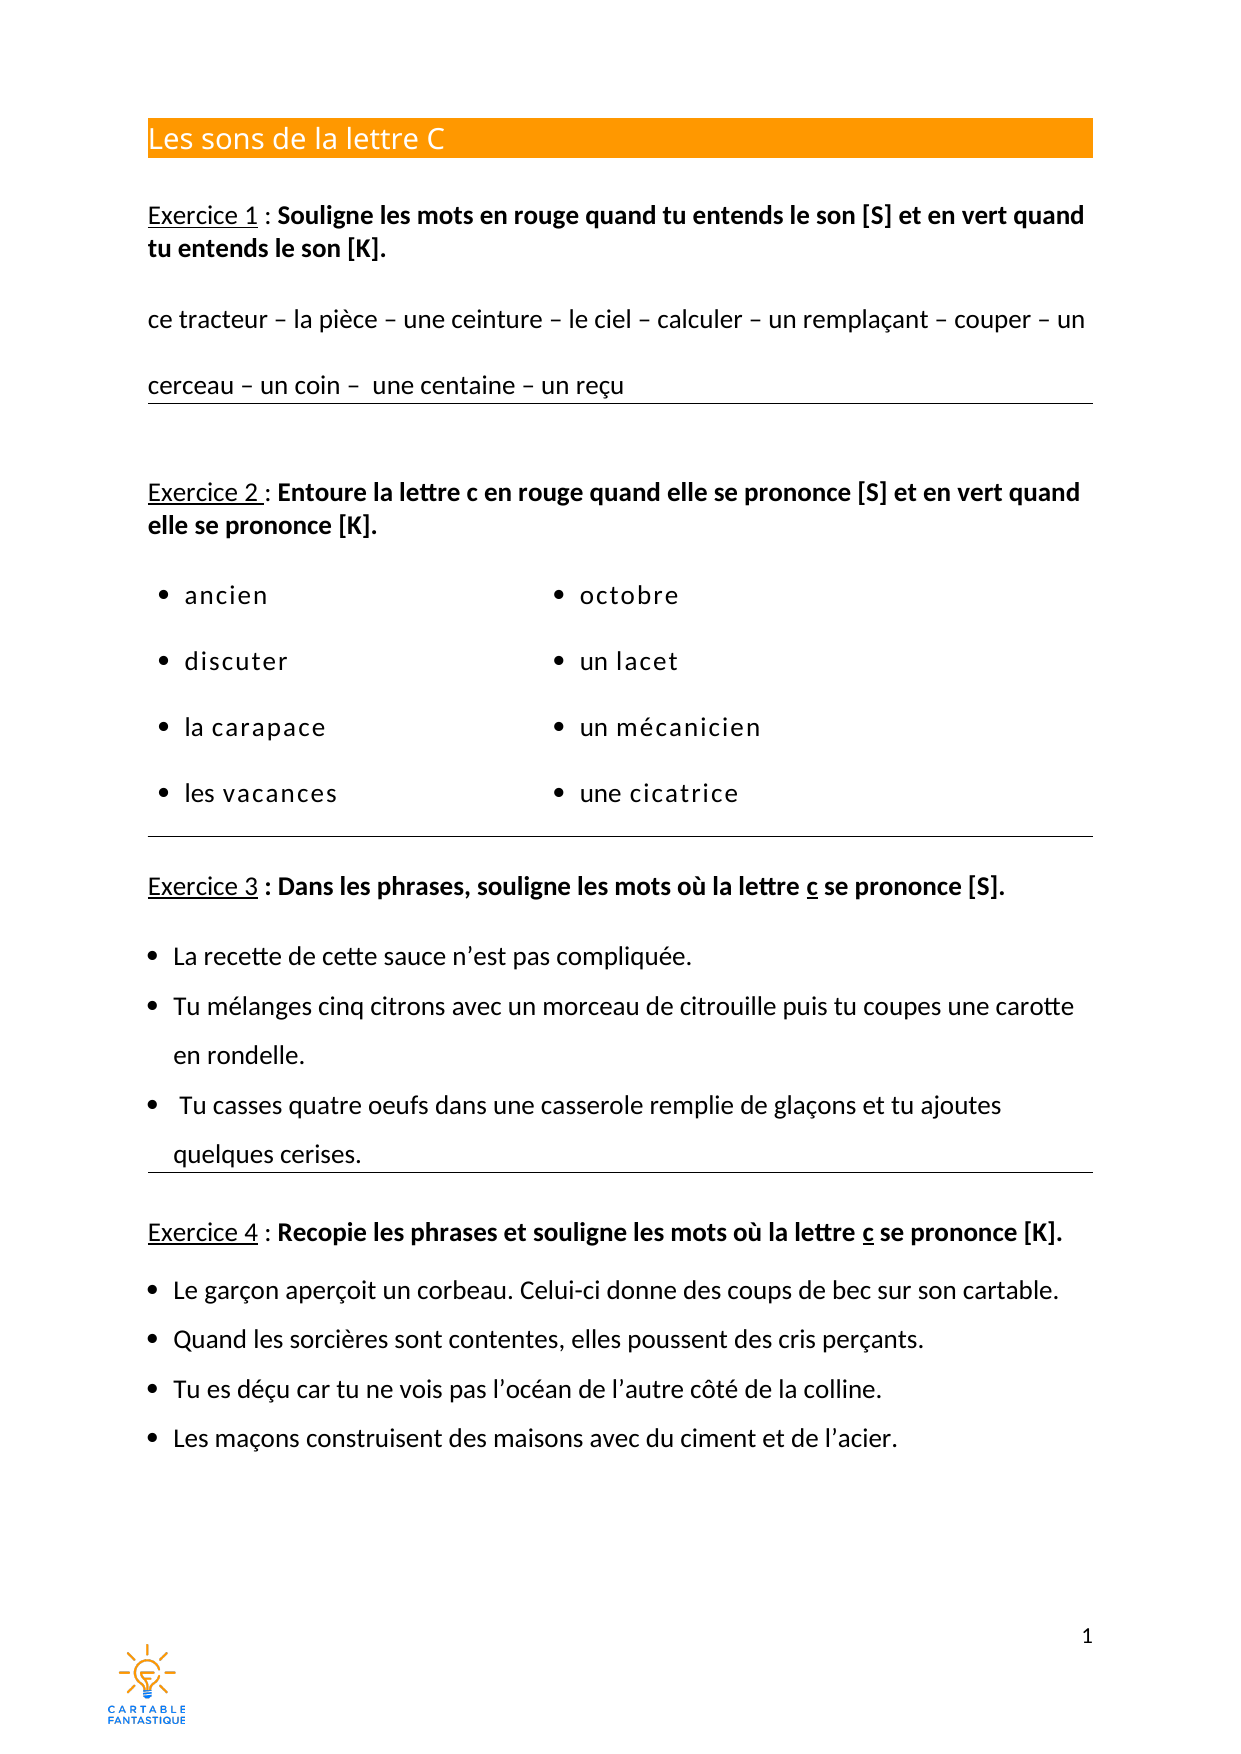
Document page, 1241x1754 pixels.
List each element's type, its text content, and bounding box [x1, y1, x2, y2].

list Les maçons construisent des maisons avec du ciment et de l’acier. [148, 1421, 1093, 1454]
list La recette de cette sauce n’est pas compliquée. [148, 939, 1093, 972]
text Exercice 1 : Souligne les mots en rouge quand tu entends le son [S] et en vert quand tu entends le son [K]. [148, 198, 1093, 264]
table_header ancien discuter la carapace les vacances [148, 578, 543, 836]
picture [108, 1644, 185, 1724]
list Tu es déçu car tu ne vois pas l’océan de l’autre côté de la colline. [148, 1372, 1093, 1405]
list Quand les sorcières sont contentes, elles poussent des cris perçants. [148, 1322, 1093, 1356]
table_header octobre un lacet un mécanicien une cicatrice [543, 578, 1009, 836]
list Le garçon aperçoit un corbeau. Celui-ci donne des coups de bec sur son cartable. [148, 1273, 1093, 1306]
text Exercice 4 : Recopie les phrases et souligne les mots où la lettre c se prononce [K]. [148, 1215, 1093, 1248]
text Exercice 2 : Entoure la lettre c en rouge quand elle se prononce [S] et en vert quand elle se prononce [K]. [148, 475, 1093, 541]
list Tu casses quatre oeufs dans une casserole remplie de glaçons et tu ajoutes quelques cerises. [148, 1088, 1093, 1172]
list Tu mélanges cinq citrons avec un morceau de citrouille puis tu coupes une carotte en rondelle. [148, 989, 1093, 1071]
text ce tracteur – la pièce – une ceinture – le ciel – calculer – un remplaçant – couper – un cerceau – un coin – une centaine – un reçu [148, 302, 1093, 403]
text Exercice 3 : Dans les phrases, souligne les mots où la lettre c se prononce [S]. [148, 866, 1093, 902]
subtitle Les sons de la lettre C [148, 118, 1093, 158]
